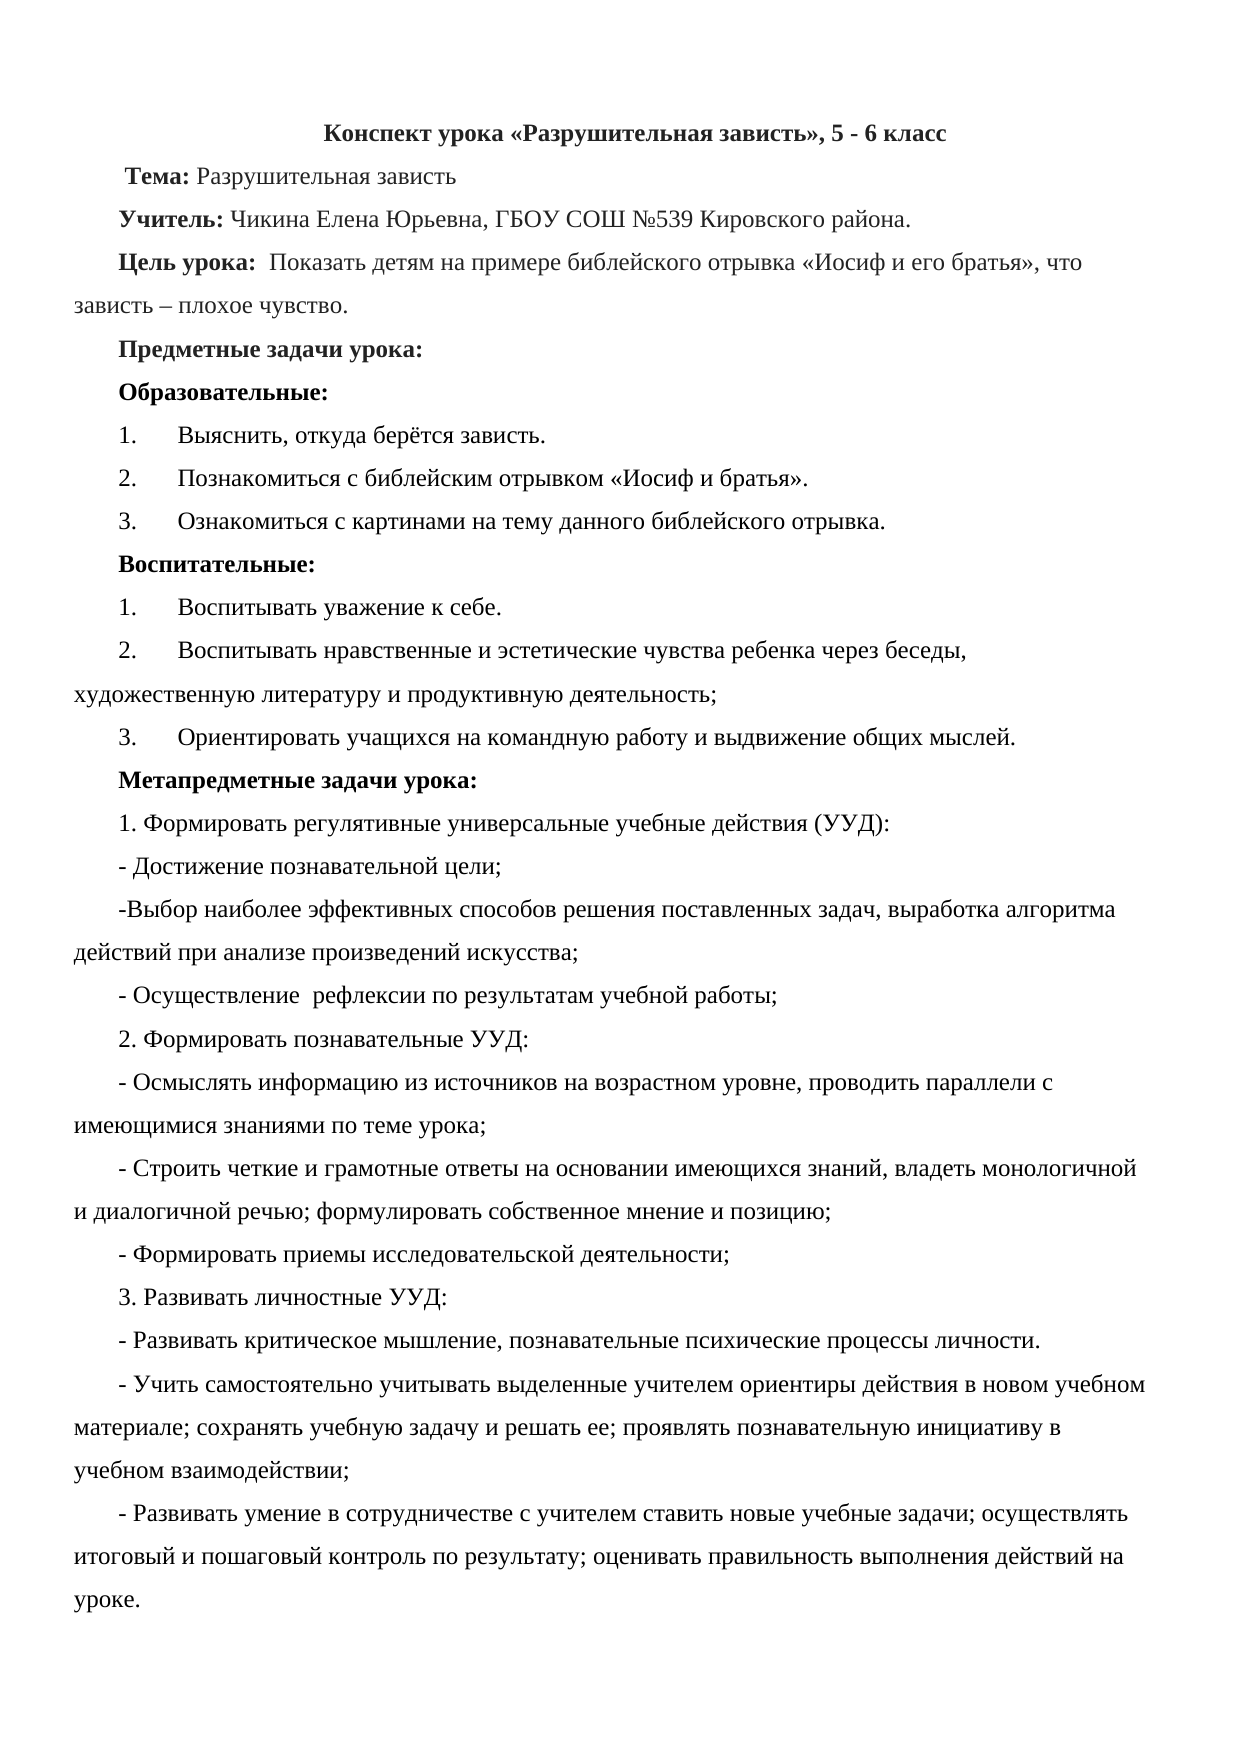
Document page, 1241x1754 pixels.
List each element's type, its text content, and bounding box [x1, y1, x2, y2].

text Метапредметные задачи урока: [74, 765, 1152, 794]
text - Осуществление рефлексии по результатам учебной работы; [74, 981, 1152, 1009]
text 2. Познакомиться с библейским отрывком «Иосиф и братья». [74, 463, 1152, 492]
text Образовательные: [74, 377, 1152, 406]
text 3. Ознакомиться с картинами на тему данного библейского отрывка. [74, 506, 1152, 535]
text - Развивать умение в сотрудничестве с учителем ставить новые учебные задачи; осуществлять итоговый и пошаговый контроль по результату; оценивать правильность выполнения действий на уроке. [74, 1498, 1152, 1613]
text 3. Ориентировать учащихся на командную работу и выдвижение общих мыслей. [74, 722, 1152, 751]
text 1. Формировать регулятивные универсальные учебные действия (УУД): [74, 808, 1152, 837]
text - Учить самостоятельно учитывать выделенные учителем ориентиры действия в новом учебном материале; сохранять учебную задачу и решать ее; проявлять познавательную инициативу в учебном взаимодействии; [74, 1369, 1152, 1484]
text - Формировать приемы исследовательской деятельности; [74, 1239, 1152, 1268]
text 1. Воспитывать уважение к себе. [74, 592, 1152, 621]
text - Строить четкие и грамотные ответы на основании имеющихся знаний, владеть монологичной и диалогичной речью; формулировать собственное мнение и позицию; [74, 1153, 1152, 1225]
text Тема: Разрушительная зависть [74, 161, 1152, 190]
text -Выбор наиболее эффективных способов решения поставленных задач, выработка алгоритма действий при анализе произведений искусства; [74, 894, 1152, 966]
text - Осмыслять информацию из источников на возрастном уровне, проводить параллели с имеющимися знаниями по теме урока; [74, 1067, 1152, 1139]
text Учитель: Чикина Елена Юрьевна, ГБОУ СОШ №539 Кировского района. [74, 204, 1152, 233]
text Конспект урока «Разрушительная зависть», 5 - 6 класс [74, 118, 1152, 147]
text 2. Воспитывать нравственные и эстетические чувства ребенка через беседы, художественную литературу и продуктивную деятельность; [74, 636, 1152, 707]
text 1. Выяснить, откуда берётся зависть. [74, 420, 1152, 449]
text 3. Развивать личностные УУД: [74, 1282, 1152, 1311]
text Воспитательные: [74, 549, 1152, 578]
text Цель урока: Показать детям на примере библейского отрывка «Иосиф и его братья», что зависть – плохое чувство. [74, 247, 1152, 319]
text 2. Формировать познавательные УУД: [74, 1024, 1152, 1052]
text - Достижение познавательной цели; [74, 851, 1152, 880]
text Предметные задачи урока: [74, 334, 1152, 362]
text - Развивать критическое мышление, познавательные психические процессы личности. [74, 1326, 1152, 1354]
